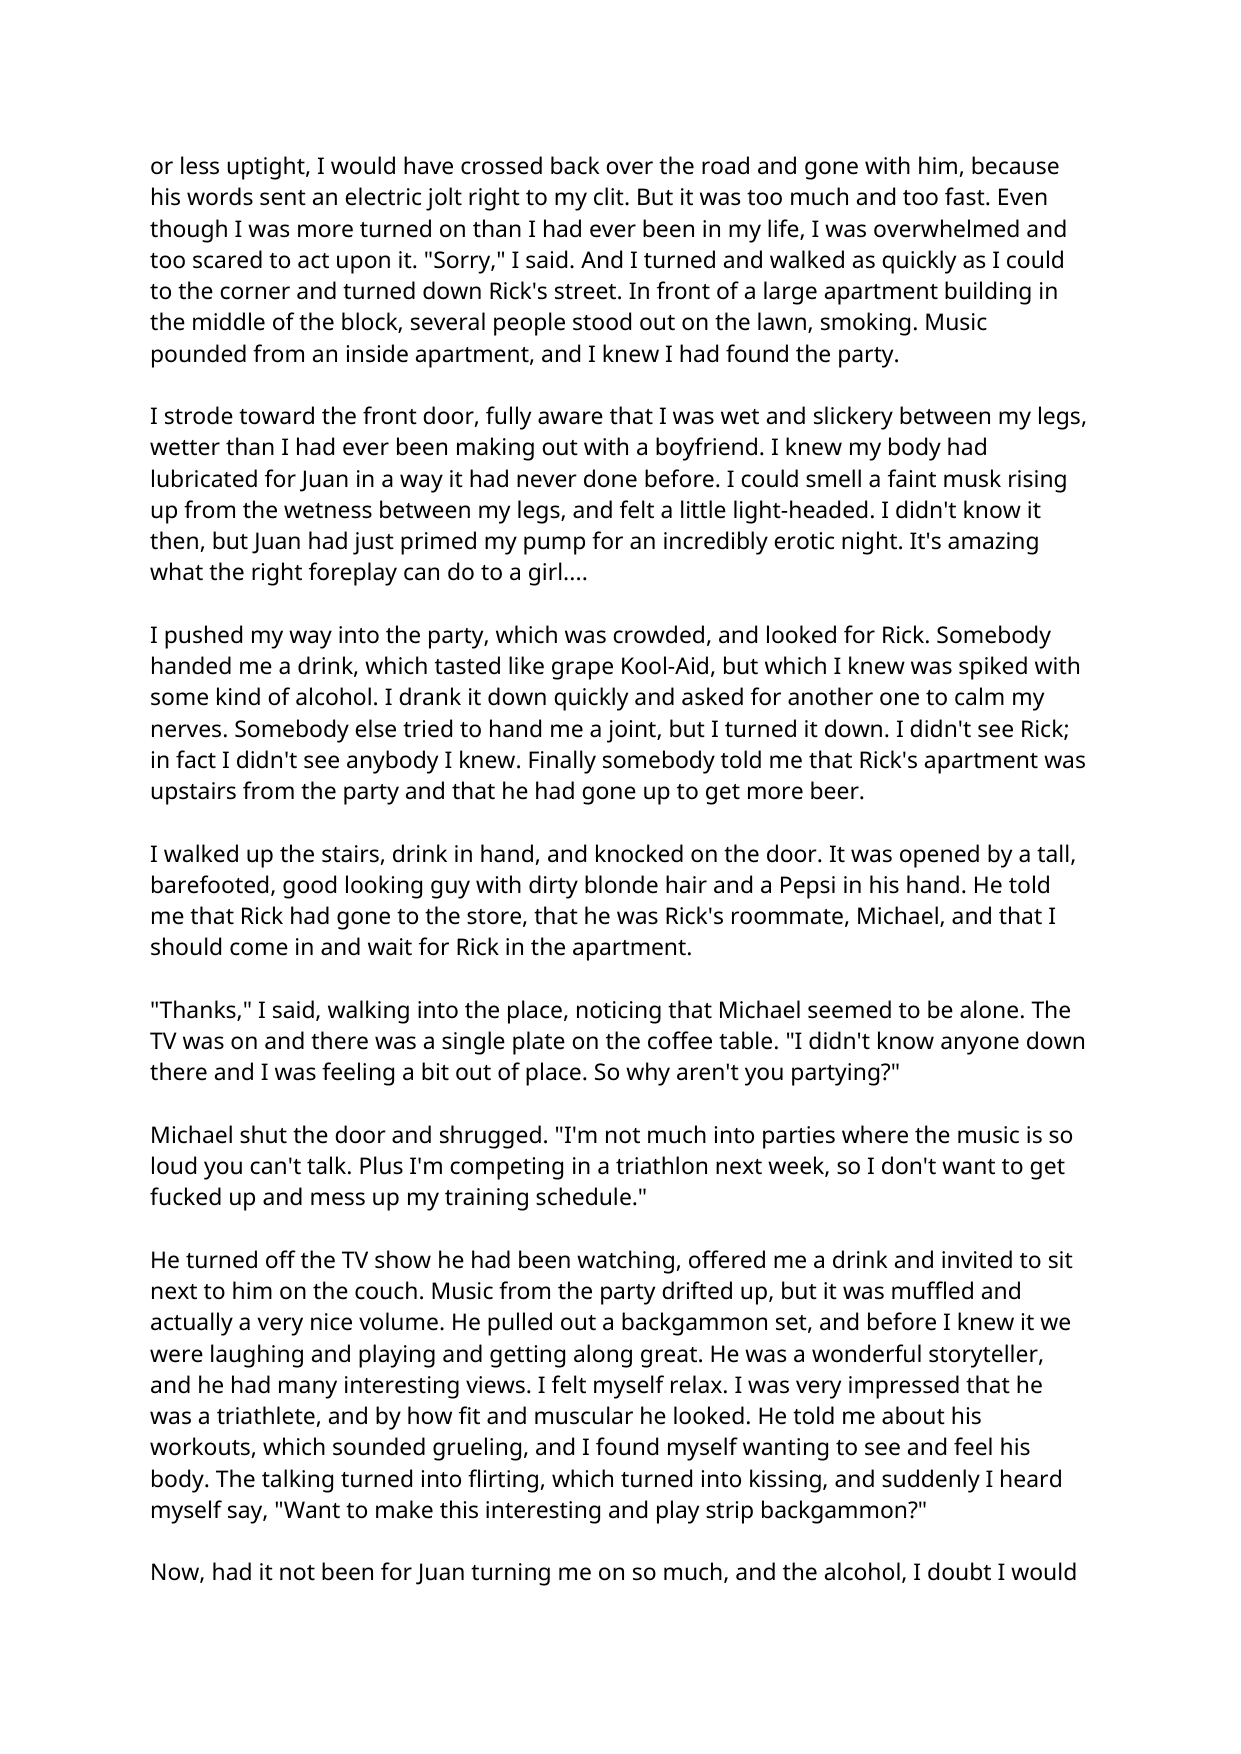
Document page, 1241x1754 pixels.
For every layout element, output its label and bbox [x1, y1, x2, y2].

text [150, 150, 1090, 1587]
